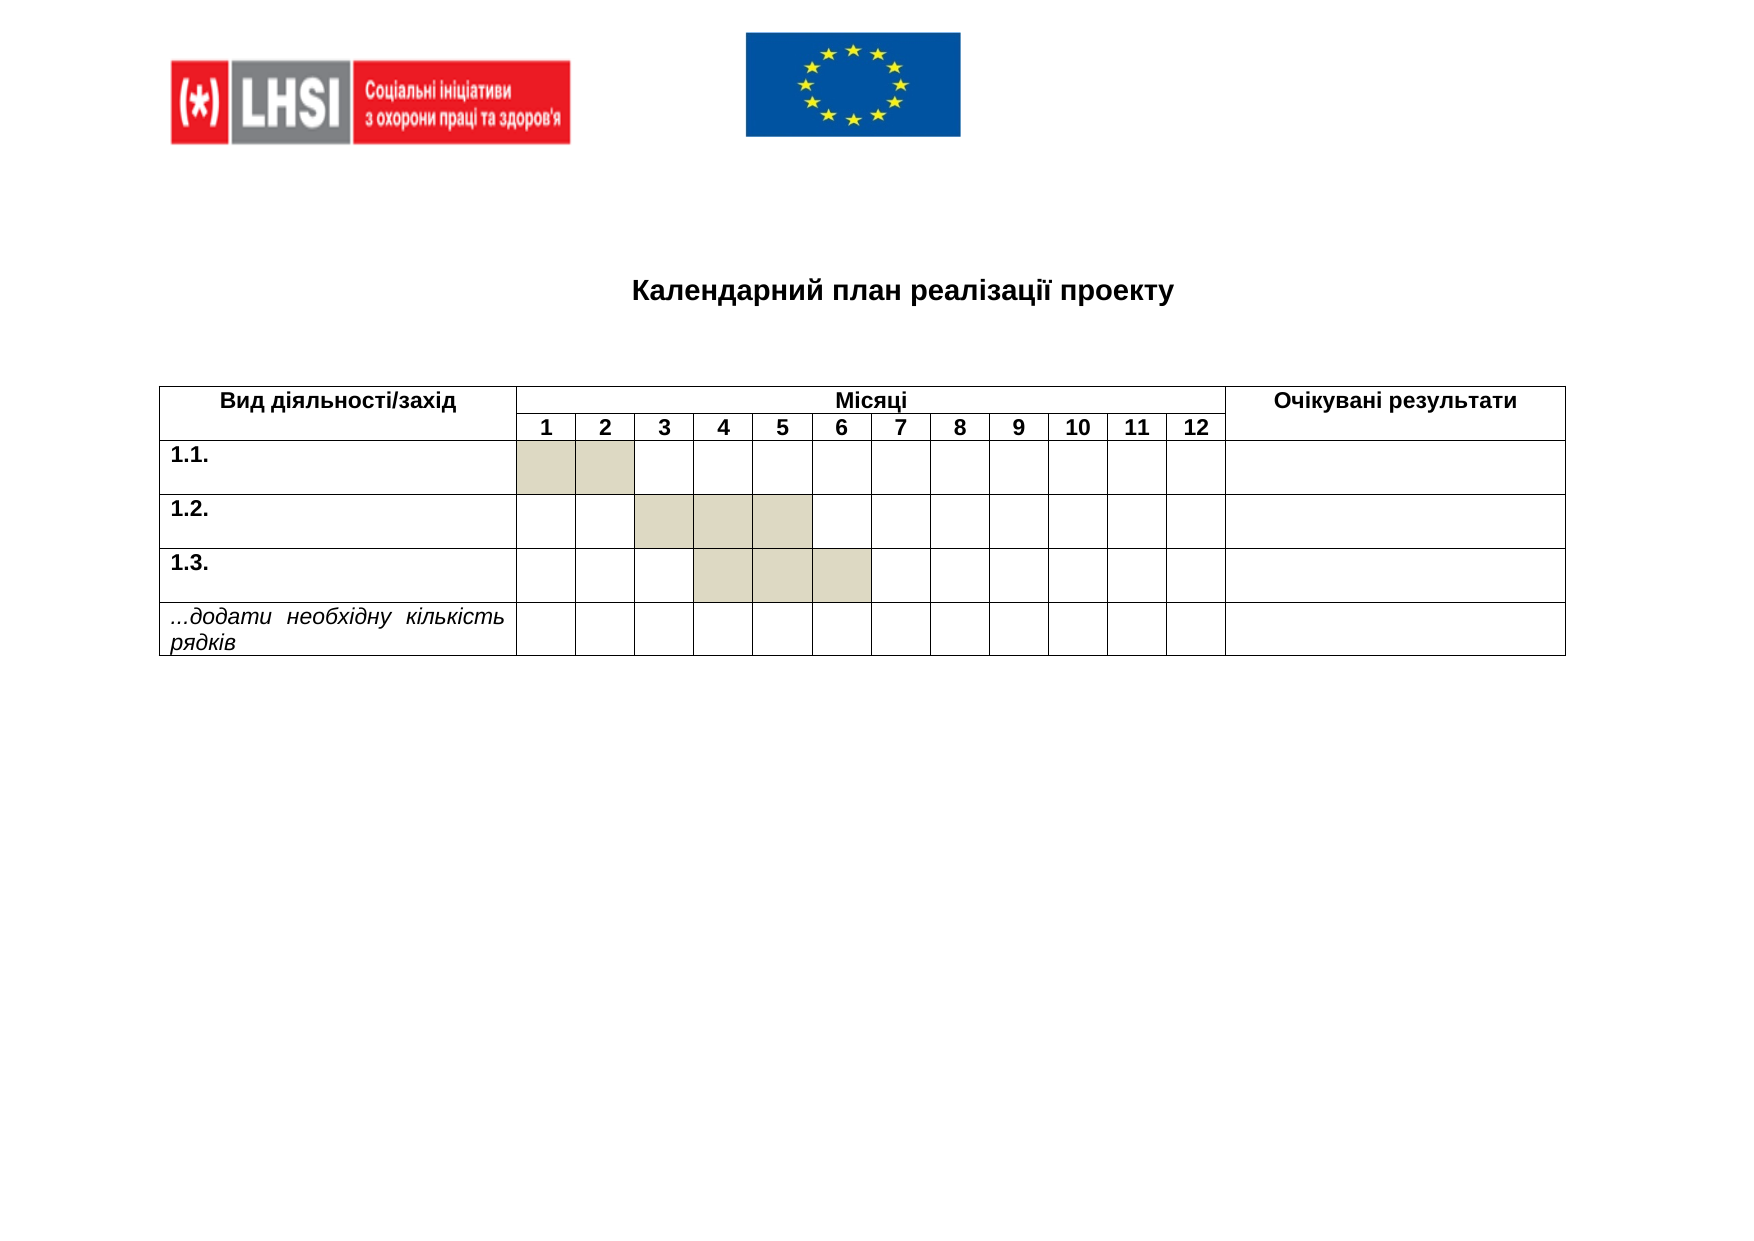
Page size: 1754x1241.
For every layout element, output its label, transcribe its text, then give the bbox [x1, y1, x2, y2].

table_cell [576, 549, 634, 602]
table_cell 6 [813, 414, 871, 440]
table_cell [1167, 603, 1225, 655]
table_cell 1.1. [160, 441, 516, 494]
table_cell [635, 603, 693, 655]
table_cell [990, 495, 1048, 548]
table_cell [1226, 495, 1565, 548]
table_cell [635, 495, 693, 548]
table_cell 1 [517, 414, 575, 440]
table_cell [990, 549, 1048, 602]
table_cell [1108, 603, 1166, 655]
text Календарний план реалізації проекту [170, 273, 1636, 307]
table_cell 9 [990, 414, 1048, 440]
table_cell [694, 603, 752, 655]
table_cell 7 [872, 414, 930, 440]
table_cell [635, 441, 693, 494]
table_cell [1167, 441, 1225, 494]
table_cell [635, 549, 693, 602]
picture [168, 57, 575, 145]
table_cell [576, 441, 634, 494]
table_cell [1226, 603, 1565, 655]
picture [745, 32, 961, 137]
table_cell [813, 549, 871, 602]
table_cell [517, 441, 575, 494]
table_cell [813, 441, 871, 494]
table_cell [753, 549, 812, 602]
table_cell 11 [1108, 414, 1166, 440]
table_cell [872, 603, 930, 655]
table_header Очікувані результати [1226, 387, 1565, 440]
table_cell [576, 495, 634, 548]
table_cell [517, 603, 575, 655]
table_cell [872, 549, 930, 602]
table_cell 1.3. [160, 549, 516, 602]
table_cell [931, 495, 989, 548]
table_cell 4 [694, 414, 752, 440]
table_cell [813, 603, 871, 655]
table_cell ...додати необхідну кількість рядків [160, 603, 516, 655]
table_cell [517, 495, 575, 548]
table_cell [990, 603, 1048, 655]
table_cell [1049, 603, 1107, 655]
table_cell 3 [635, 414, 693, 440]
table_cell 5 [753, 414, 812, 440]
table_header Вид діяльності/захід [160, 387, 516, 440]
table_cell [931, 441, 989, 494]
table_cell [1108, 549, 1166, 602]
table_cell 10 [1049, 414, 1107, 440]
table_cell [872, 441, 930, 494]
table_cell [1108, 441, 1166, 494]
table_cell [1226, 441, 1565, 494]
table_cell [813, 495, 871, 548]
table_cell [1167, 549, 1225, 602]
table_cell [1049, 495, 1107, 548]
table_cell [753, 603, 812, 655]
table_cell [1108, 495, 1166, 548]
table_cell [1167, 495, 1225, 548]
table_cell [931, 549, 989, 602]
table_cell [1049, 549, 1107, 602]
table_cell [1226, 549, 1565, 602]
table_cell 8 [931, 414, 989, 440]
table_header Місяці [517, 387, 1225, 413]
table_cell [990, 441, 1048, 494]
table_cell 2 [576, 414, 634, 440]
table_cell [753, 495, 812, 548]
table_cell [694, 441, 752, 494]
table_cell [694, 495, 752, 548]
table_cell [1049, 441, 1107, 494]
table_cell [694, 549, 752, 602]
table_cell 12 [1167, 414, 1225, 440]
table_cell [576, 603, 634, 655]
table_cell 1.2. [160, 495, 516, 548]
table_cell [872, 495, 930, 548]
table_cell [517, 549, 575, 602]
table_cell [931, 603, 989, 655]
table_cell [753, 441, 812, 494]
